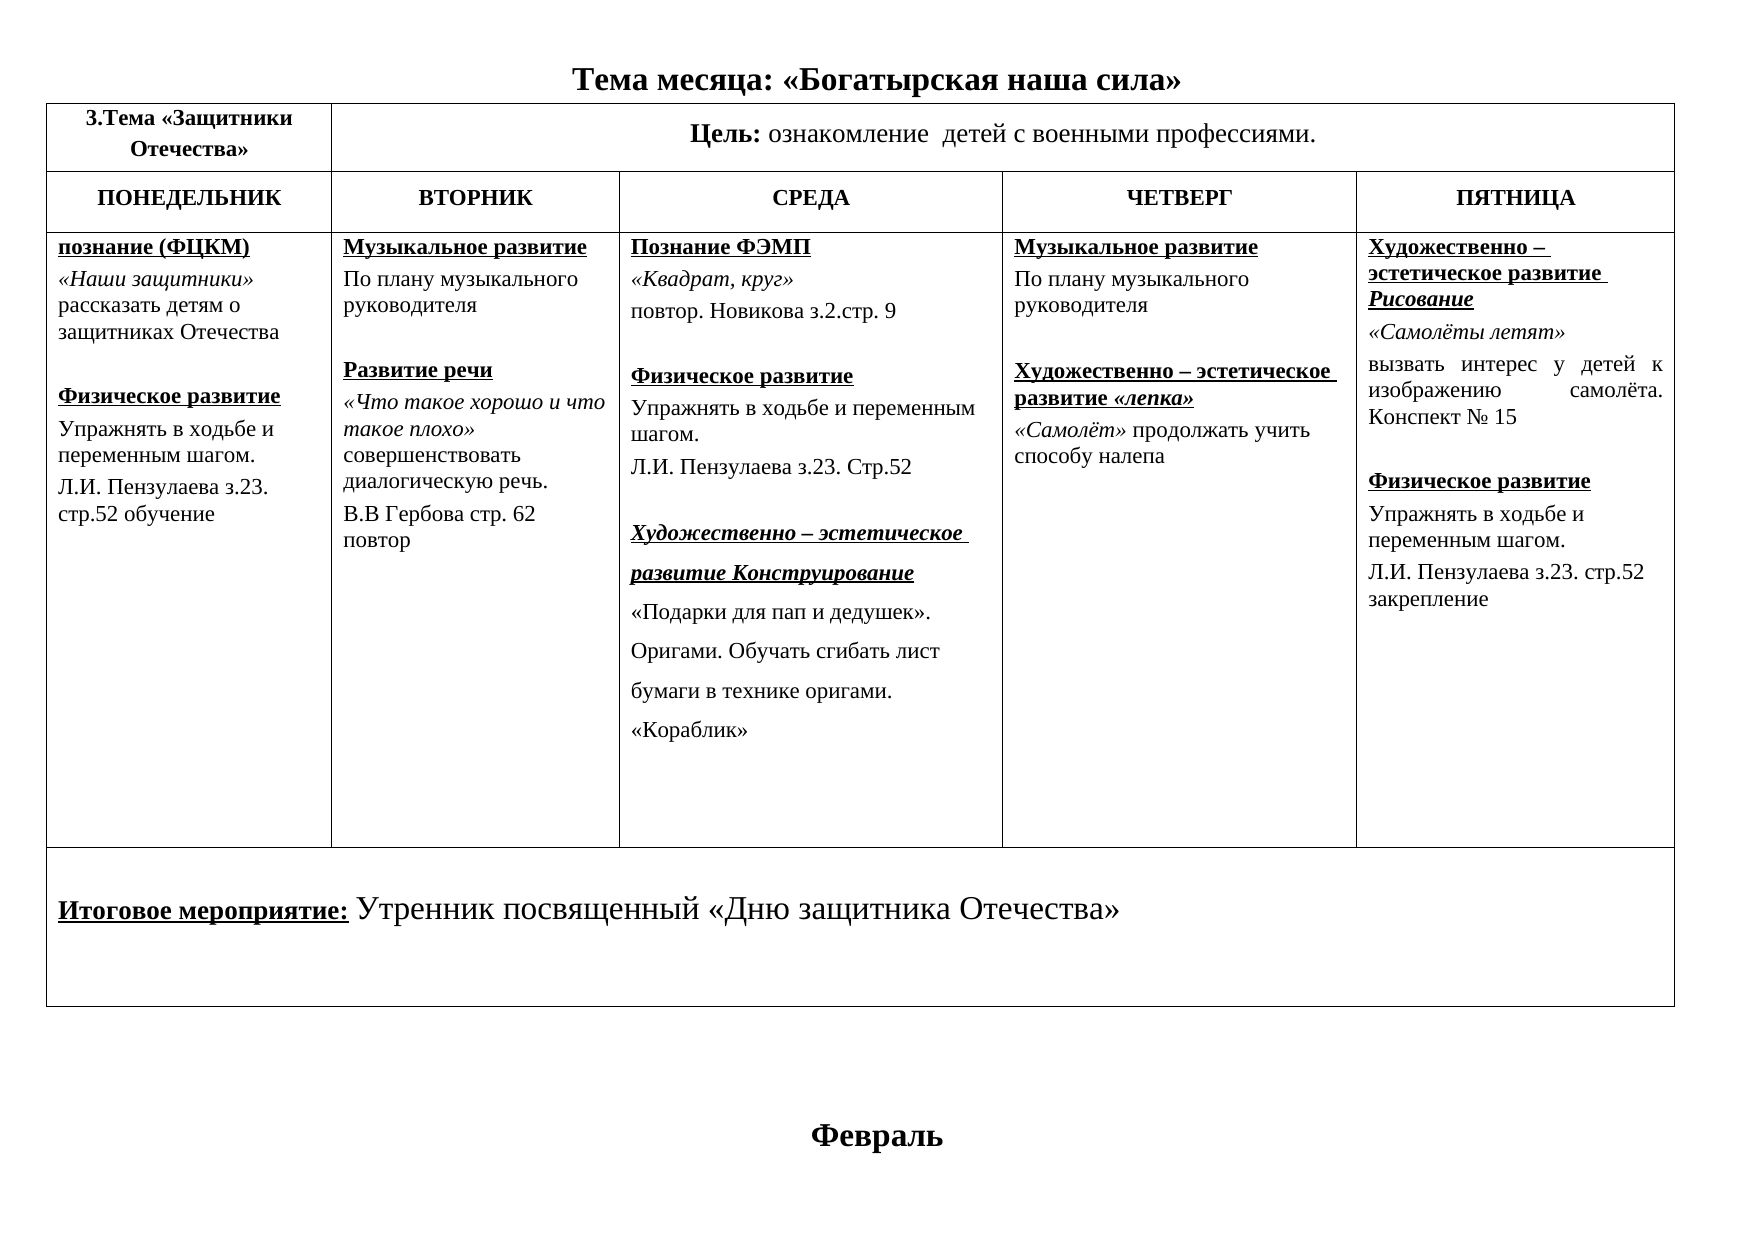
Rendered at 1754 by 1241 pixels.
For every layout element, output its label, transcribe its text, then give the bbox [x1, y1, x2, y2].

table_cell ПОНЕДЕЛЬНИК [47, 172, 331, 232]
table_cell познание (ФЦКМ) «Наши защитники» рассказать детям о защитниках Отечества Физическое развитие Упражнять в ходьбе и переменным шагом. Л.И. Пензулаева з.23. стр.52 обучение [47, 233, 331, 847]
table_cell ЧЕТВЕРГ [1003, 172, 1356, 232]
table_cell ВТОРНИК [332, 172, 619, 232]
table_cell Художественно – эстетическое развитие Рисование «Самолёты летят» вызвать интерес у детей к изображению самолёта. Конспект № 15 Физическое развитие Упражнять в ходьбе и переменным шагом. Л.И. Пензулаева з.23. стр.52 закрепление [1357, 233, 1674, 847]
table_header 3.Тема «Защитники Отечества» [47, 104, 331, 171]
table_cell Познание ФЭМП «Квадрат, круг» повтор. Новикова з.2.стр. 9 Физическое развитие Упражнять в ходьбе и переменным шагом. Л.И. Пензулаева з.23. Стр.52 Художественно – эстетическое развитие Конструирование «Подарки для пап и дедушек». Оригами. Обучать сгибать лист бумаги в технике оригами. «Кораблик» [620, 233, 1002, 847]
table_cell Итоговое мероприятие: Утренник посвященный «Дню защитника Отечества» [47, 848, 1674, 1006]
text Тема месяца: «Богатырская наша сила» [59, 59, 1695, 97]
table_cell Музыкальное развитие По плану музыкального руководителя Развитие речи «Что такое хорошо и что такое плохо» совершенствовать диалогическую речь. В.В Гербова стр. 62 повтор [332, 233, 619, 847]
table_cell СРЕДА [620, 172, 1002, 232]
table_header Цель: ознакомление детей с военными профессиями. [332, 104, 1674, 171]
table_cell Музыкальное развитие По плану музыкального руководителя Художественно – эстетическое развитие «лепка» «Самолёт» продолжать учить способу налепа [1003, 233, 1356, 847]
text Февраль [59, 1116, 1695, 1154]
table_cell ПЯТНИЦА [1357, 172, 1674, 232]
